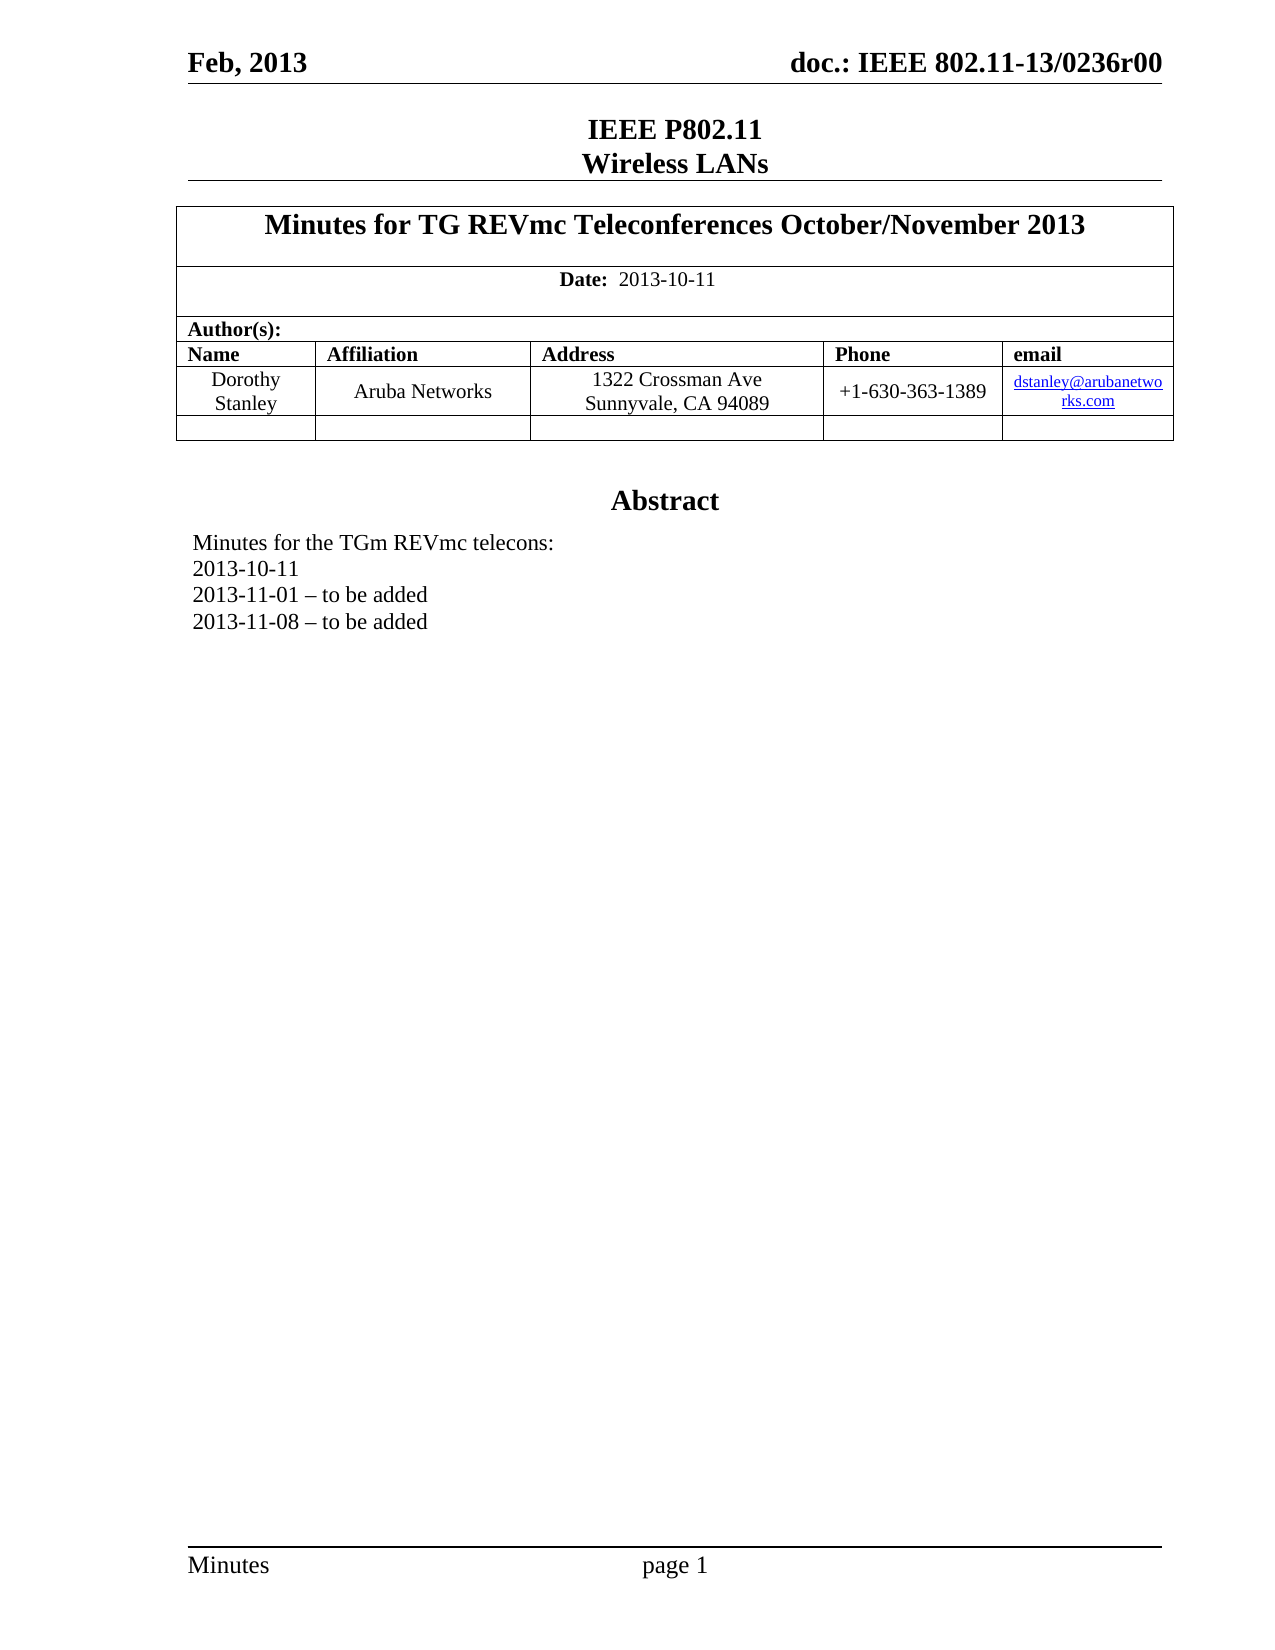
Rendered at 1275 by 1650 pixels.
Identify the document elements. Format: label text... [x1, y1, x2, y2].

table_cell 1322 Crossman Ave Sunnyvale, CA 94089 [531, 367, 823, 415]
table_cell [824, 416, 1002, 440]
table_cell dstanley@arubanetworks.com [1003, 367, 1173, 415]
text IEEE P802.11 Wireless LANs [187, 112, 1162, 181]
table_cell Author(s): [177, 317, 1173, 341]
table_cell Affiliation [316, 342, 530, 366]
table_cell Name [177, 342, 315, 366]
table_cell email [1003, 342, 1173, 366]
table_cell Aruba Networks [316, 367, 530, 415]
table_cell Date: 2013-10-11 [177, 267, 1173, 316]
table_header Minutes for TG REVmc Teleconferences October/November 2013 [177, 207, 1173, 266]
table_cell [316, 416, 530, 440]
table_cell [177, 416, 315, 440]
table_cell Address [531, 342, 823, 366]
table_cell Dorothy Stanley [177, 367, 315, 415]
table_cell Phone [824, 342, 1002, 366]
table_cell +1-630-363-1389 [824, 367, 1002, 415]
table_cell [531, 416, 823, 440]
table_cell [1003, 416, 1173, 440]
